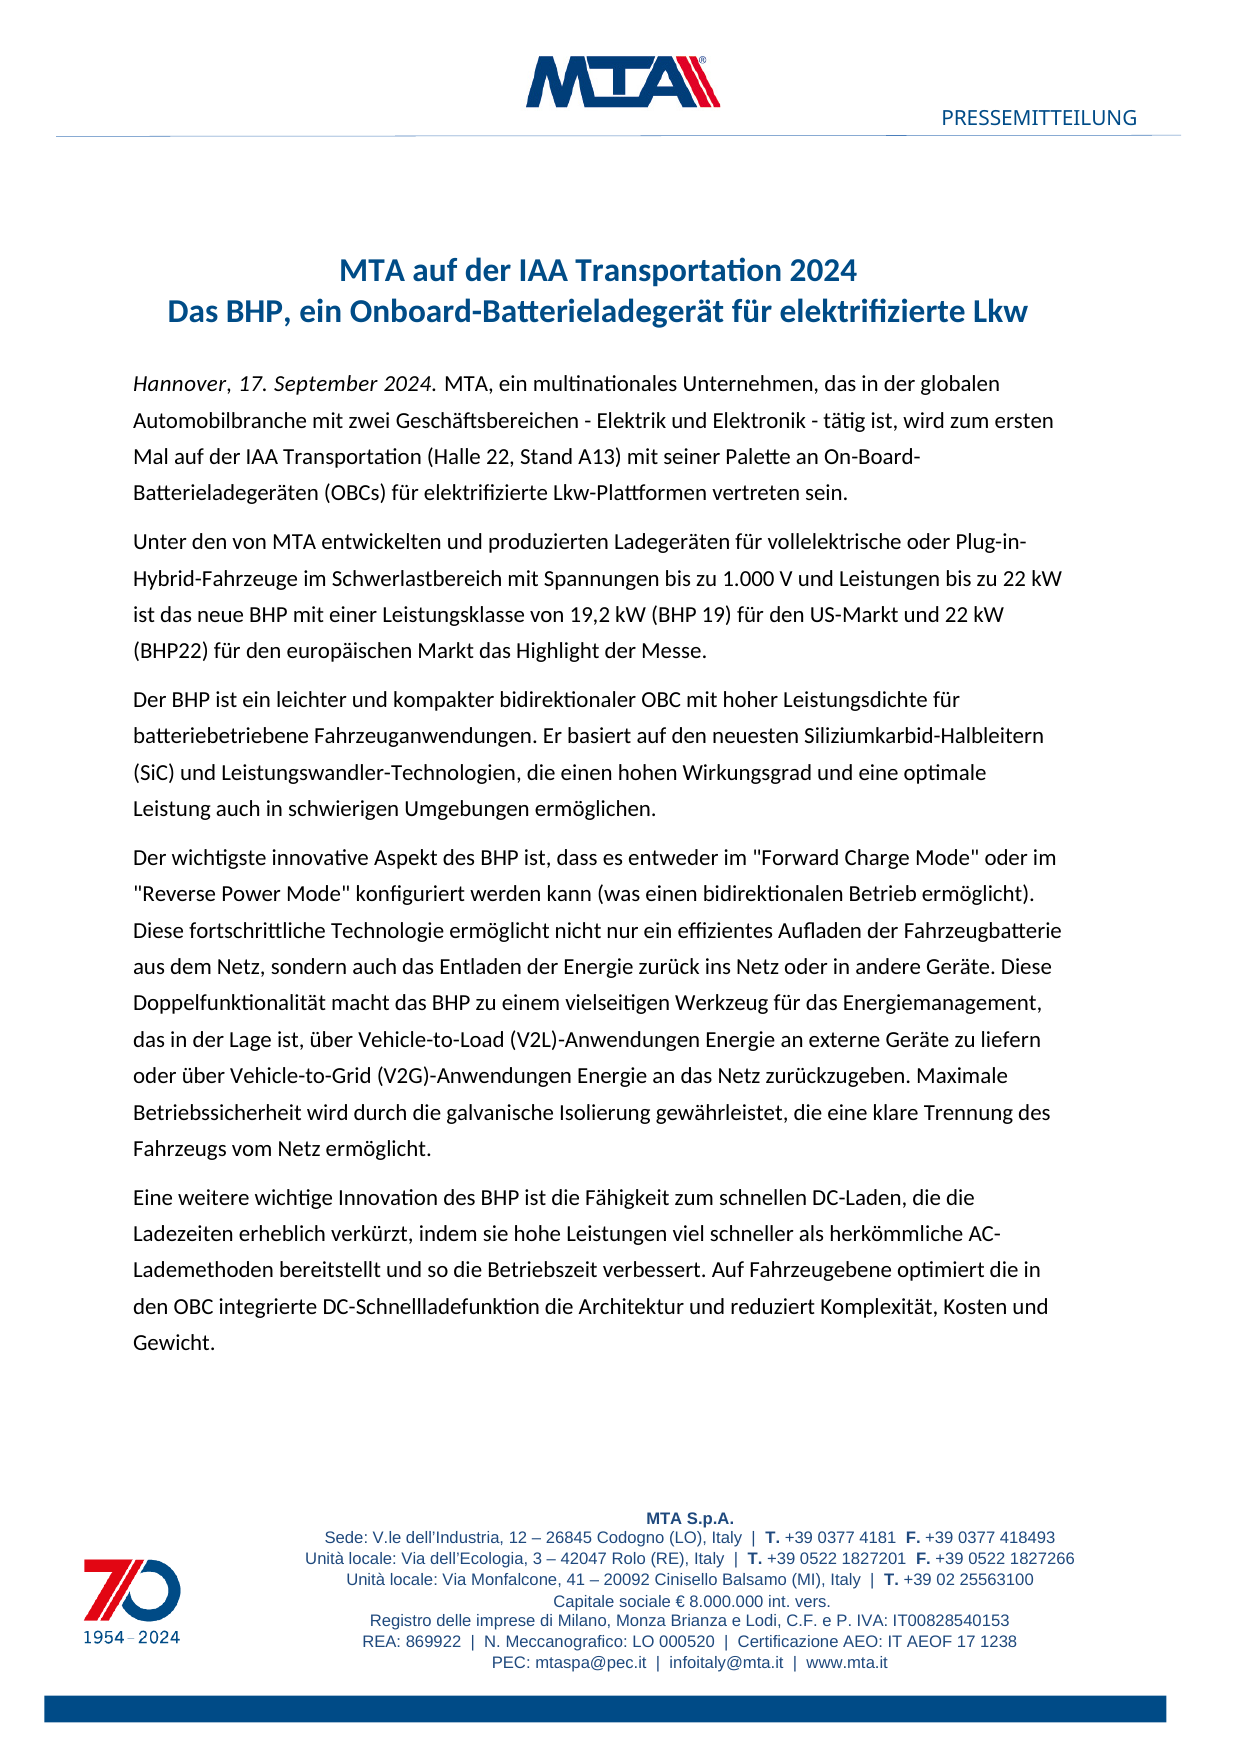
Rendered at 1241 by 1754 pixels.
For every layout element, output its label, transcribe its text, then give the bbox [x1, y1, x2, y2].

text Der BHP ist ein leichter und kompakter bidirektionaler OBC mit hoher Leistungsdichte für batteriebetriebene Fahrzeuganwendungen. Er basiert auf den neuesten Siliziumkarbid-Halbleitern (SiC) und Leistungswandler-Technologien, die einen hohen Wirkungsgrad und eine optimale Leistung auch in schwierigen Umgebungen ermöglichen. [133, 685, 1063, 822]
text Eine weitere wichtige Innovation des BHP ist die Fähigkeit zum schnellen DC-Laden, die die Ladezeiten erheblich verkürzt, indem sie hohe Leistungen viel schneller als herkömmliche AC-Lademethoden bereitstellt und so die Betriebszeit verbessert. Auf Fahrzeugebene optimiert die in den OBC integrierte DC-Schnellladefunktion die Architektur und reduziert Komplexität, Kosten und Gewicht. [133, 1183, 1063, 1356]
text Der wichtigste innovative Aspekt des BHP ist, dass es entweder im "Forward Charge Mode" oder im "Reverse Power Mode" konfiguriert werden kann (was einen bidirektionalen Betrieb ermöglicht). Diese fortschrittliche Technologie ermöglicht nicht nur ein effizientes Aufladen der Fahrzeugbatterie aus dem Netz, sondern auch das Entladen der Energie zurück ins Netz oder in andere Geräte. Diese Doppelfunktionalität macht das BHP zu einem vielseitigen Werkzeug für das Energiemanagement, das in der Lage ist, über Vehicle-to-Load (V2L)-Anwendungen Energie an externe Geräte zu liefern oder über Vehicle-to-Grid (V2G)-Anwendungen Energie an das Netz zurückzugeben. Maximale Betriebssicherheit wird durch die galvanische Isolierung gewährleistet, die eine klare Trennung des Fahrzeugs vom Netz ermöglicht. [133, 843, 1063, 1162]
text Hannover, 17. September 2024. MTA, ein multinationales Unternehmen, das in der globalen Automobilbranche mit zwei Geschäftsbereichen - Elektrik und Elektronik - tätig ist, wird zum ersten Mal auf der IAA Transportation (Halle 22, Stand A13) mit seiner Palette an On-Board-Batterieladegeräten (OBCs) für elektrifizierte Lkw-Plattformen vertreten sein. [133, 369, 1063, 506]
text MTA auf der IAA Transportation 2024 [133, 249, 1063, 290]
text Das BHP, ein Onboard-Batterieladegerät für elektrifizierte Lkw [133, 290, 1063, 331]
picture [520, 56, 721, 111]
text Unter den von MTA entwickelten und produzierten Ladegeräten für vollelektrische oder Plug-in-Hybrid-Fahrzeuge im Schwerlastbereich mit Spannungen bis zu 1.000 V und Leistungen bis zu 22 kW ist das neue BHP mit einer Leistungsklasse von 19,2 kW (BHP 19) für den US-Markt und 22 kW (BHP22) für den europäischen Markt das Highlight der Messe. [133, 527, 1063, 664]
picture [54, 1549, 209, 1651]
